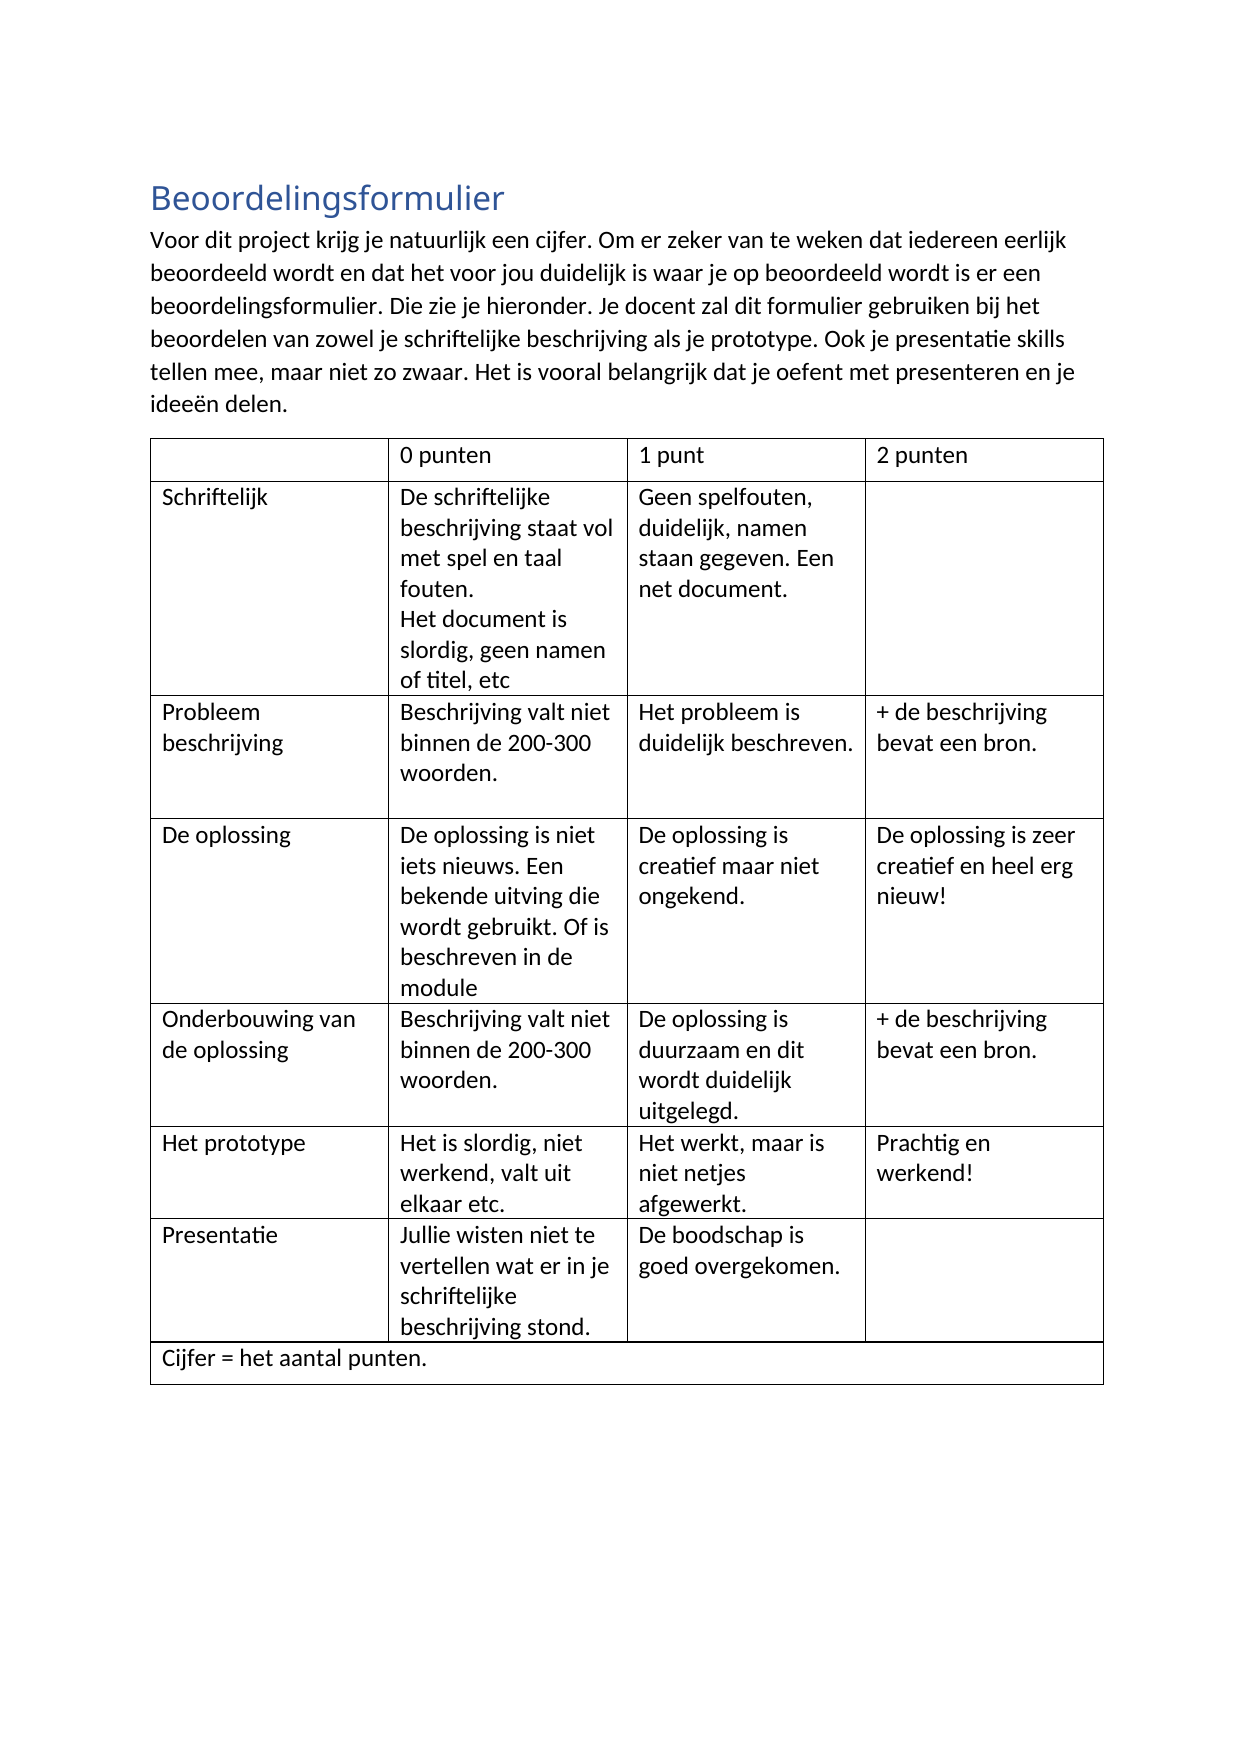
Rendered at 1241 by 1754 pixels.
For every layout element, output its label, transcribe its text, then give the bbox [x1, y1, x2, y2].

table_header 1 punt [628, 439, 865, 481]
table_cell De oplossing is duurzaam en dit wordt duidelijk uitgelegd. [628, 1004, 865, 1126]
table_cell + de beschrijving bevat een bron. [866, 1004, 1103, 1126]
table_cell Het werkt, maar is niet netjes afgewerkt. [628, 1127, 865, 1218]
table_cell + de beschrijving bevat een bron. [866, 696, 1103, 818]
table_cell Schriftelijk [151, 482, 388, 695]
text Voor dit project krijg je natuurlijk een cijfer. Om er zeker van te weken dat iedereen eerlijk beoordeeld wordt en dat het voor jou duidelijk is waar je op beoordeeld wordt is er een beoordelingsformulier. Die zie je hieronder. Je docent zal dit formulier gebruiken bij het beoordelen van zowel je schriftelijke beschrijving als je prototype. Ook je presentatie skills tellen mee, maar niet zo zwaar. Het is vooral belangrijk dat je oefent met presenteren en je ideeën delen. [150, 224, 1090, 419]
table_cell De oplossing is creatief maar niet ongekend. [628, 819, 865, 1002]
table_cell Probleem beschrijving [151, 696, 388, 818]
table_cell Geen spelfouten, duidelijk, namen staan gegeven. Een net document. [628, 482, 865, 695]
table_cell Beschrijving valt niet binnen de 200-300 woorden. [389, 1004, 627, 1126]
table_cell Het probleem is duidelijk beschreven. [628, 696, 865, 818]
table_cell Jullie wisten niet te vertellen wat er in je schriftelijke beschrijving stond. [389, 1219, 627, 1341]
table_header 2 punten [866, 439, 1103, 481]
table_cell [866, 482, 1103, 695]
table_cell Cijfer = het aantal punten. [151, 1343, 1103, 1384]
table_cell De oplossing [151, 819, 388, 1002]
subtitle Beoordelingsformulier [150, 175, 1090, 220]
table_header 0 punten [389, 439, 627, 481]
table_cell Het prototype [151, 1127, 388, 1218]
table_cell De oplossing is zeer creatief en heel erg nieuw! [866, 819, 1103, 1002]
table_cell Presentatie [151, 1219, 388, 1341]
table_cell De boodschap is goed overgekomen. [628, 1219, 865, 1341]
table_header [151, 439, 388, 481]
table_cell Het is slordig, niet werkend, valt uit elkaar etc. [389, 1127, 627, 1218]
table_cell Onderbouwing van de oplossing [151, 1004, 388, 1126]
table_cell De oplossing is niet iets nieuws. Een bekende uitving die wordt gebruikt. Of is beschreven in de module [389, 819, 627, 1002]
table_cell Beschrijving valt niet binnen de 200-300 woorden. [389, 696, 627, 818]
table_cell De schriftelijke beschrijving staat vol met spel en taal fouten. Het document is slordig, geen namen of titel, etc [389, 482, 627, 695]
table_cell Prachtig en werkend! [866, 1127, 1103, 1218]
table_cell [866, 1219, 1103, 1341]
